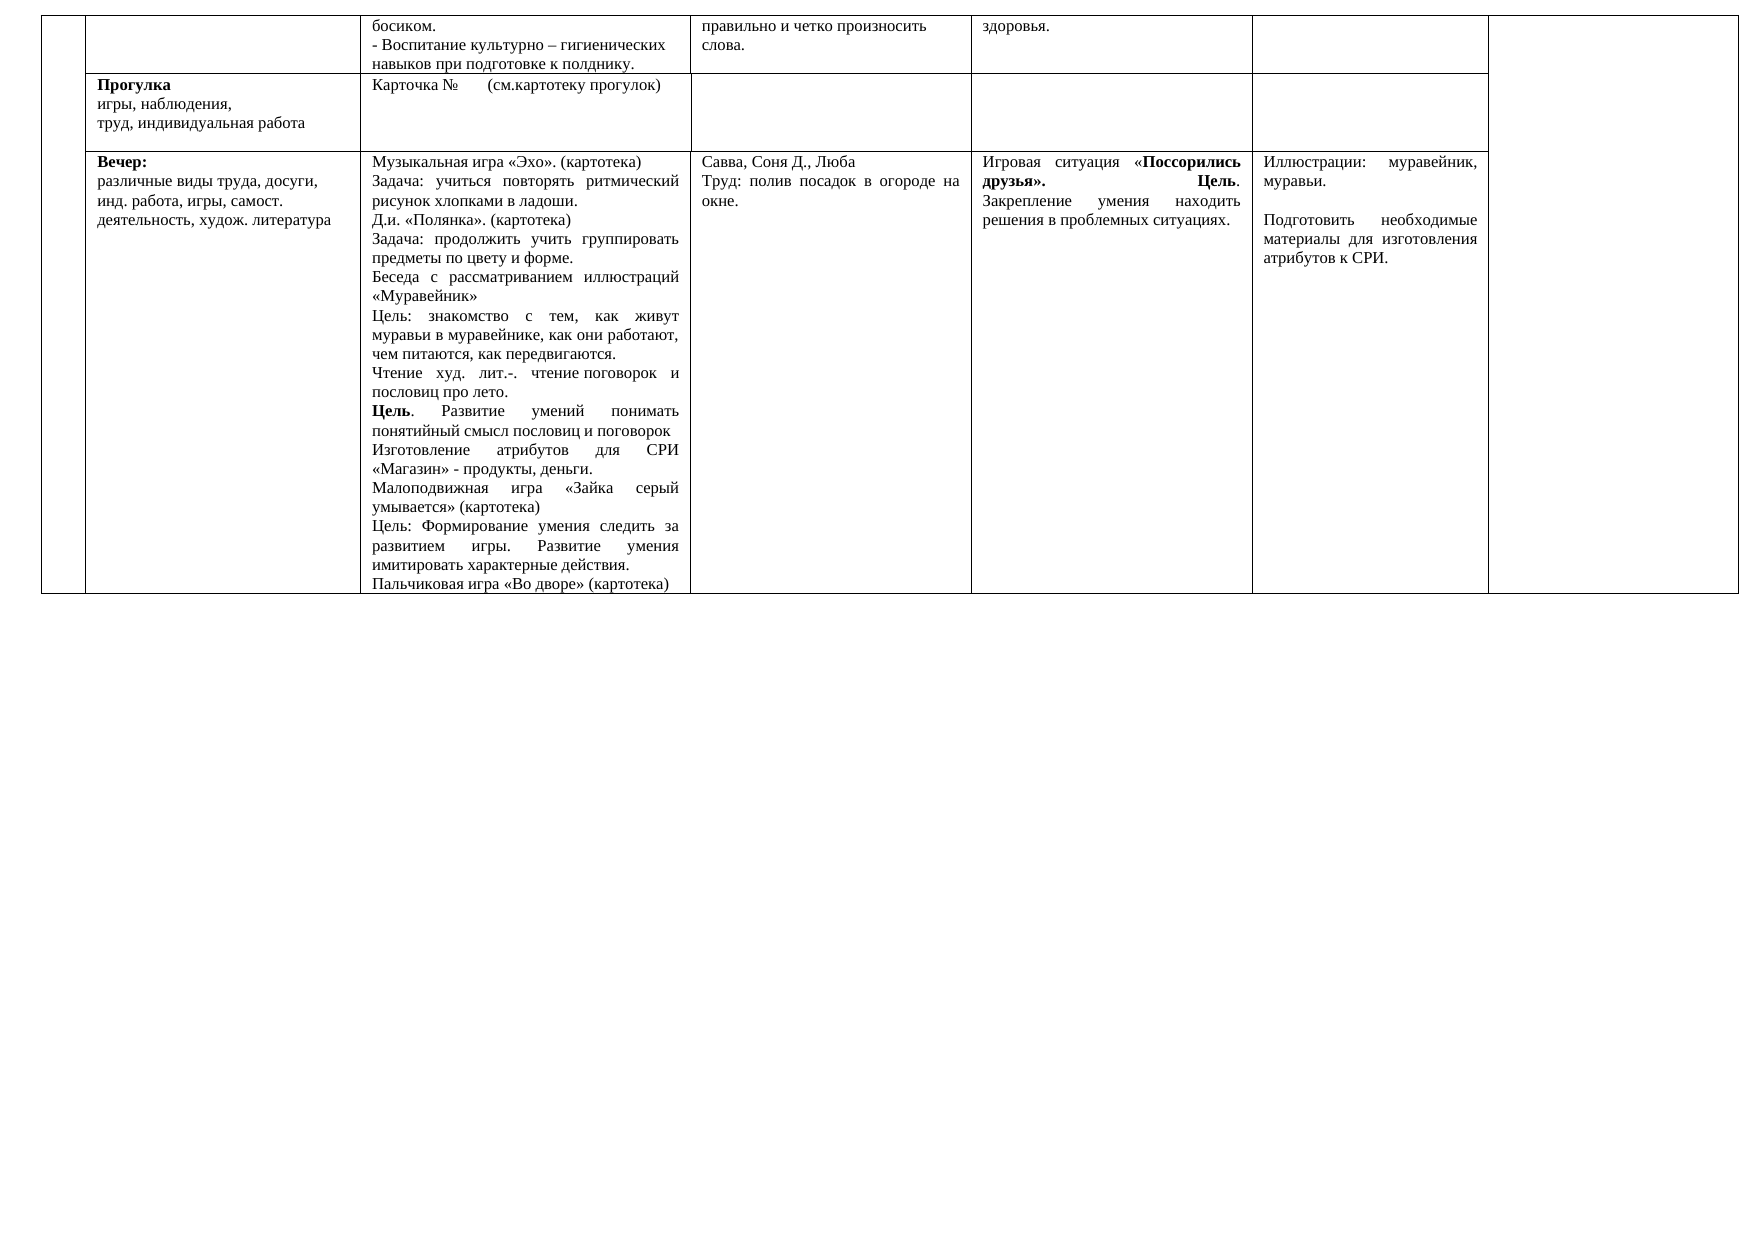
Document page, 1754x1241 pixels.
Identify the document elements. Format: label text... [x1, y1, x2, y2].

table_cell Савва, Соня Д., Люба Труд: полив посадок в огороде на окне. [691, 152, 971, 593]
table_cell [1253, 74, 1488, 151]
table_cell Иллюстрации: муравейник, муравьи. Подготовить необходимые материалы для изготовления атрибутов к СРИ. [1253, 152, 1488, 593]
table_cell Карточка № (см.картотеку прогулок) [361, 74, 691, 151]
table_cell [972, 74, 1252, 151]
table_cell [86, 16, 360, 73]
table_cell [691, 16, 971, 73]
table_cell Музыкальная игра «Эхо». (картотека) Задача: учиться повторять ритмический рисунок хлопками в ладоши. Д.и. «Полянка». (картотека) Задача: продолжить учить группировать предметы по цвету и форме. Беседа с рассматриванием иллюстраций «Муравейник» Цель: знакомство с тем, как живут муравьи в муравейнике, как они работают, чем питаются, как передвигаются. Чтение худ. лит.-. чтение поговорок и пословиц про лето. Цель. Развитие умений понимать понятийный смысл пословиц и поговорок Изготовление атрибутов для СРИ «Магазин» - продукты, деньги. Малоподвижная игра «Зайка серый умывается» (картотека) Цель: Формирование умения следить за развитием игры. Развитие умения имитировать характерные действия. Пальчиковая игра «Во дворе» (картотека) [361, 152, 690, 593]
table_cell [692, 74, 971, 151]
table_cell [361, 16, 690, 73]
table_cell Прогулка игры, наблюдения, труд, индивидуальная работа [86, 74, 360, 151]
table_cell Игровая ситуация «Поссорились друзья». Цель. Закрепление умения находить решения в проблемных ситуациях. [972, 152, 1252, 593]
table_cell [972, 16, 1252, 73]
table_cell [1253, 16, 1488, 73]
table_cell Вечер: различные виды труда, досуги, инд. работа, игры, самост. деятельность, худож. литература [86, 152, 360, 593]
